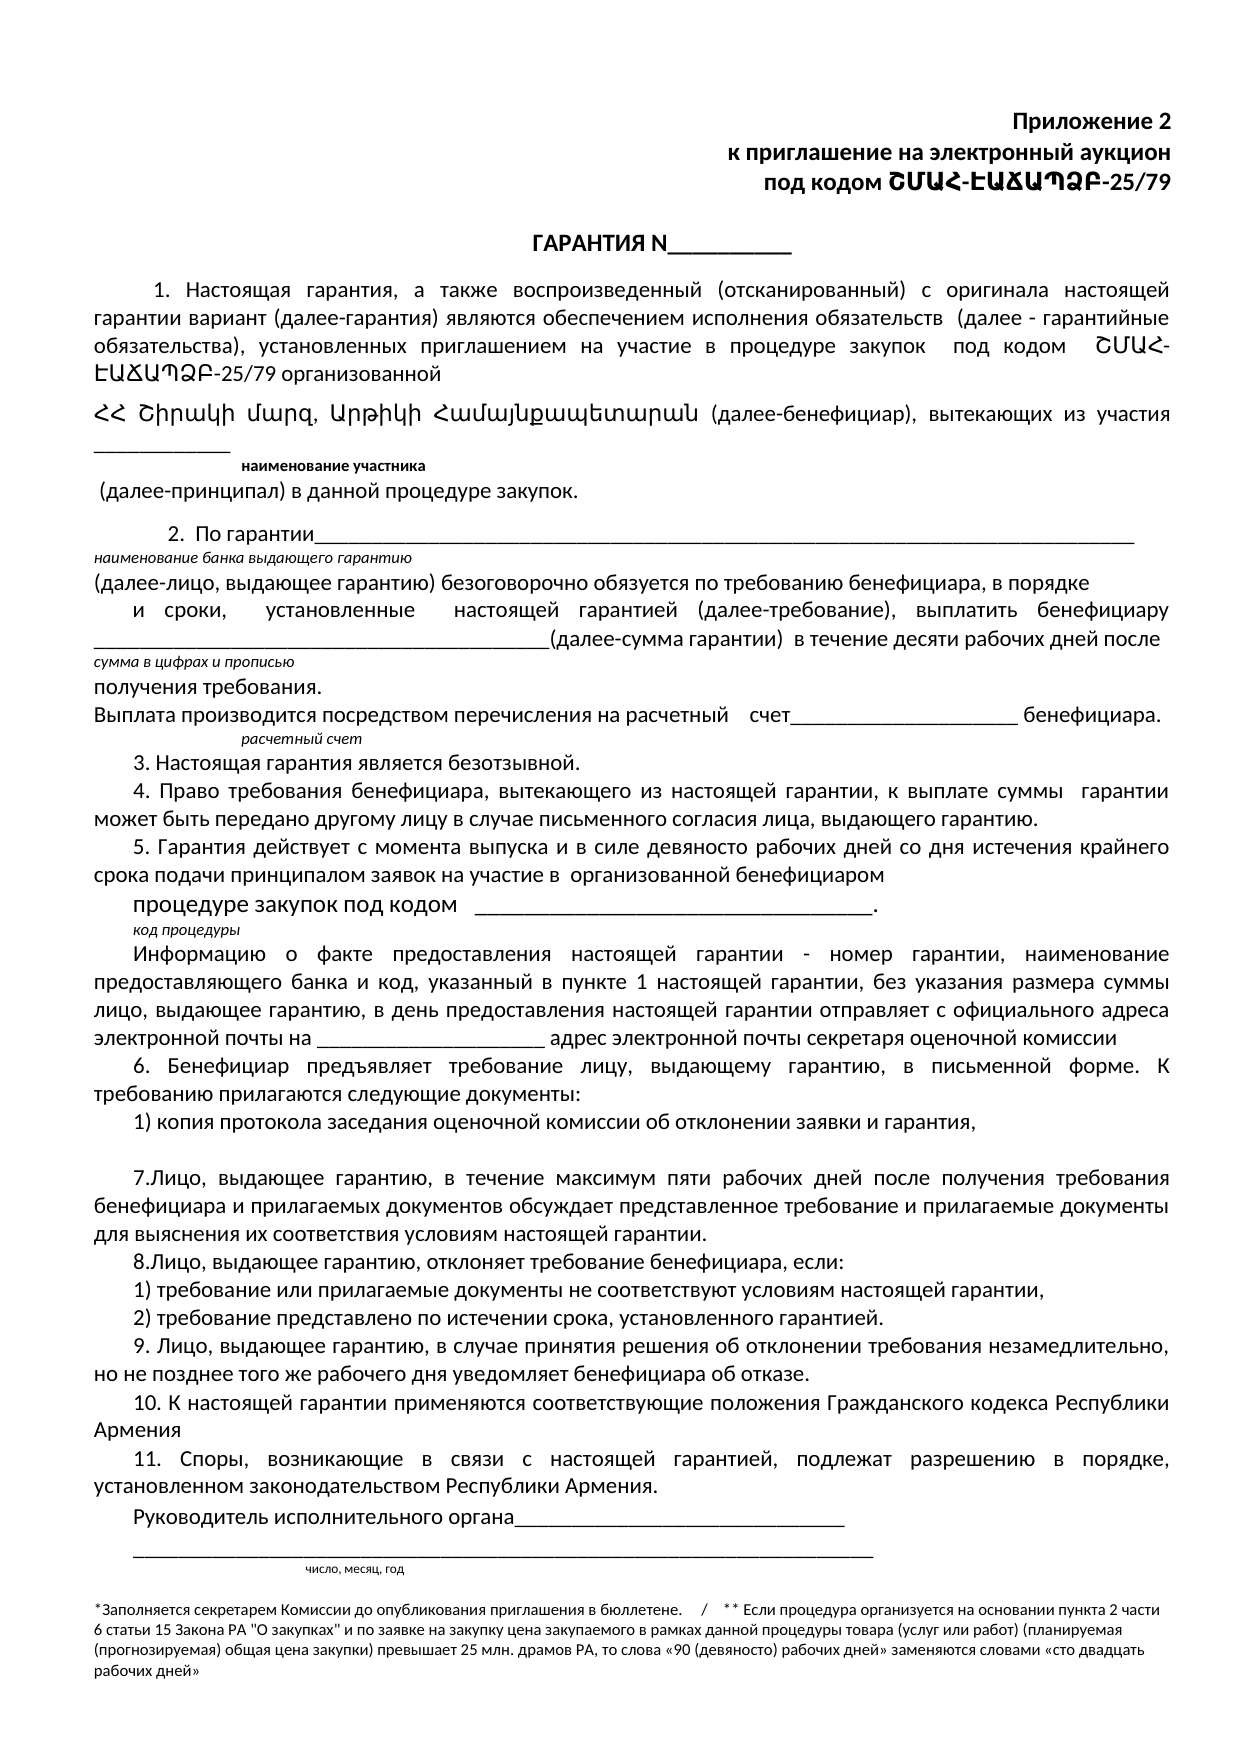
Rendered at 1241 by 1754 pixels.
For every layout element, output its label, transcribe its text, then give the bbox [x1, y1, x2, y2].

text 10. К настоящей гарантии применяются соответствующие положения Гражданского кодекса Республики Армения [94, 1388, 1171, 1444]
text под кодом ՇՄԱՀ-ԷԱՃԱՊՁԲ-25/79 [94, 167, 1171, 197]
text 6. Бенефициар предъявляет требование лицу, выдающему гарантию, в письменной форме. К требованию прилагаются следующие документы: [94, 1051, 1171, 1107]
text процедуре закупок под кодом ________________________________. [94, 888, 1171, 919]
text ՀՀ Շիրակի մարզ, Արթիկի Համայնքապետարան (далее-бенефициар), вытекающих из участия ____________ [94, 399, 1171, 456]
text 2. По гарантии________________________________________________________________________ [94, 519, 1171, 547]
text наименование участника [94, 456, 1171, 476]
text 5. Гарантия действует с момента выпуска и в силе девяносто рабочих дней со дня истечения крайнего срока подачи принципалом заявок на участие в организованной бенефициаром [94, 832, 1171, 888]
text Информацию о факте предоставления настоящей гарантии - номер гарантии, наименование предоставляющего банка и код, указанный в пункте 1 настоящей гарантии, без указания размера суммы лицо, выдающее гарантию, в день предоставления настоящей гарантии отправляет с официального адреса электронной почты на ____________________ адрес электронной почты секретаря оценочной комиссии [94, 939, 1171, 1051]
text 4. Право требования бенефициара, вытекающего из настоящей гарантии, к выплате суммы гарантии может быть передано другому лицу в случае письменного согласия лица, выдающего гарантию. [94, 776, 1171, 832]
text 7.Лицо, выдающее гарантию, в течение максимум пяти рабочих дней после получения требования бенефициара и прилагаемых документов обсуждает представленное требование и прилагаемые документы для выяснения их соответствия условиям настоящей гарантии. [94, 1163, 1171, 1247]
text 11. Споры, возникающие в связи с настоящей гарантией, подлежат разрешению в порядке, установленном законодательством Республики Армения. [94, 1444, 1171, 1500]
text код процедуры [94, 919, 1171, 939]
text расчетный счет [94, 728, 1171, 748]
text к приглашение на электронный аукцион [94, 136, 1171, 167]
text 1. Настоящая гарантия, а также воспроизведенный (отсканированный) с оригинала настоящей гарантии вариант (далее-гарантия) являются обеспечением исполнения обязательств (далее - гарантийные обязательства), установленных приглашением на участие в процедуре закупок под кодом ՇՄԱՀ-ԷԱՃԱՊՁԲ-25/79 организованной [94, 275, 1171, 387]
text и сроки, установленные настоящей гарантией (далее-требование), выплатить бенефициару ________________________________________(далее-сумма гарантии) в течение десяти рабочих дней после [94, 596, 1171, 652]
text _________________________________________________________________ [94, 1533, 1171, 1561]
text (далее-принципал) в данной процедуре закупок. [94, 476, 1171, 504]
text 1) копия протокола заседания оценочной комиссии об отклонении заявки и гарантия, [94, 1107, 1171, 1135]
text 9. Лицо, выдающее гарантию, в случае принятия решения об отклонении требования незамедлительно, но не позднее того же рабочего дня уведомляет бенефициара об отказе. [94, 1332, 1171, 1388]
text Руководитель исполнительного органа_____________________________ [94, 1502, 1171, 1530]
text 1) требование или прилагаемые документы не соответствуют условиям настоящей гарантии, [94, 1276, 1171, 1303]
text 8.Лицо, выдающее гарантию, отклоняет требование бенефициара, если: [94, 1247, 1171, 1276]
text 3. Настоящая гарантия является безотзывной. [94, 748, 1171, 776]
text наименование банка выдающего гарантию [94, 547, 1171, 568]
text Приложение 2 [94, 106, 1171, 136]
text *Заполняется секретарем Комиссии до опубликования приглашения в бюллетене. / ** Eсли процедура организуется на основании пункта 2 части 6 статьи 15 Закона РА "О закупках" и по заявке на закупку цена закупаемого в рамках данной процедуры товара (услуг или работ) (планируемая (прогнозируемая) общая цена закупки) превышает 25 млн. драмов РА, то слова «90 (девяносто) рабочих дней» заменяются словами «сто двадцать рабочих дней» [94, 1599, 1171, 1680]
text 2) требование представлено по истечении срока, установленного гарантией. [94, 1303, 1171, 1332]
text число, месяц, год [94, 1561, 1171, 1589]
text сумма в цифрах и прописью [94, 652, 1171, 672]
text получения требования. [94, 672, 1171, 700]
text ГАРАНТИЯ N__________ [94, 228, 1171, 258]
text Выплата производится посредством перечисления на расчетный счет____________________ бенефициара. [94, 700, 1171, 728]
text (далее-лицо, выдающее гарантию) безоговорочно обязуется по требованию бенефициара, в порядке [94, 568, 1171, 596]
